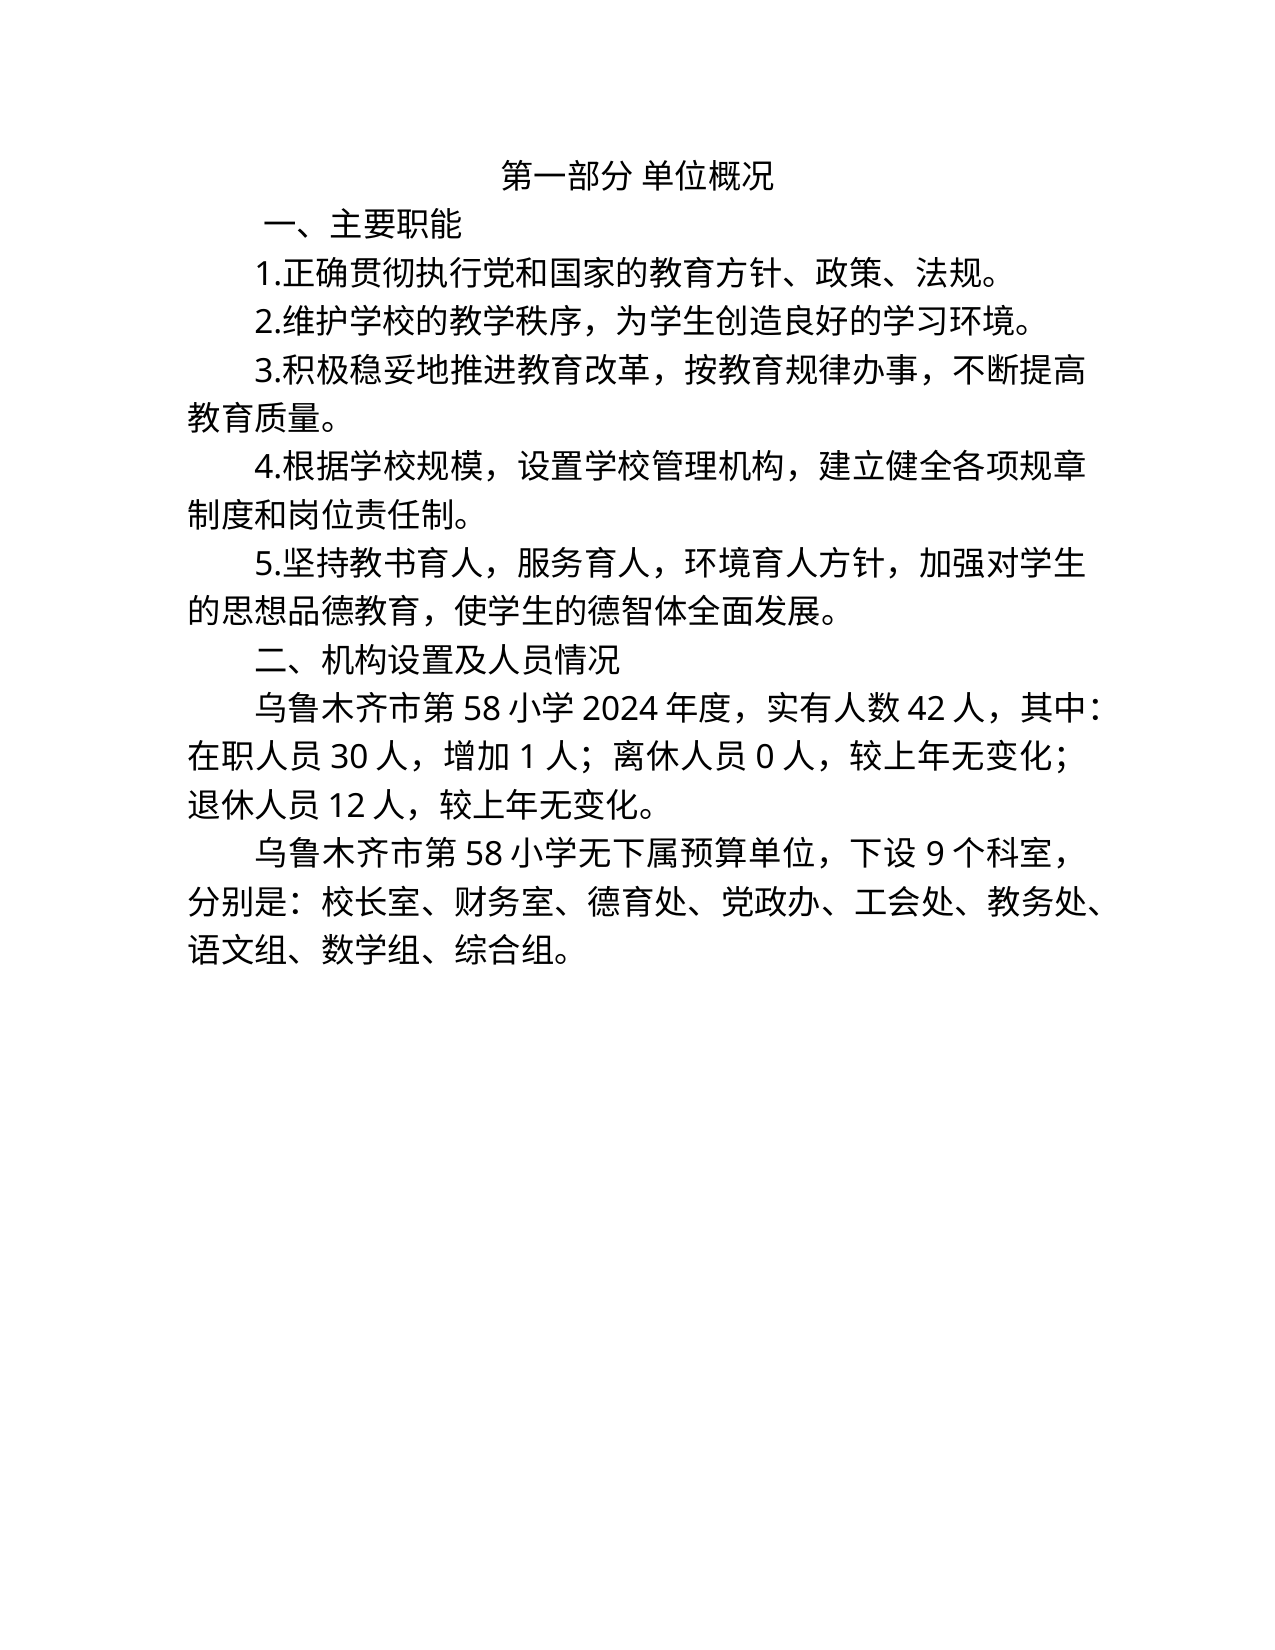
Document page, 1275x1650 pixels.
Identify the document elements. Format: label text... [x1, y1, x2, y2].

text 第一部分 单位概况 [187, 150, 1087, 198]
text 4.根据学校规模，设置学校管理机构，建立健全各项规章制度和岗位责任制。 [187, 440, 1087, 537]
text 2.维护学校的教学秩序，为学生创造良好的学习环境。 [187, 295, 1087, 343]
text 1.正确贯彻执行党和国家的教育方针、政策、法规。 [187, 247, 1087, 295]
text 二、机构设置及人员情况 [187, 633, 1087, 682]
text 3.积极稳妥地推进教育改革，按教育规律办事，不断提高教育质量。 [187, 343, 1087, 440]
text 一、主要职能 [187, 198, 1087, 247]
text 5.坚持教书育人，服务育人，环境育人方针，加强对学生的思想品德教育，使学生的德智体全面发展。 [187, 537, 1087, 633]
text 乌鲁木齐市第58小学无下属预算单位，下设9个科室，分别是：校长室、财务室、德育处、党政办、工会处、教务处、语文组、数学组、综合组。 [187, 827, 1087, 972]
text 乌鲁木齐市第58小学2024年度，实有人数42人，其中：在职人员30人，增加1人；离休人员0人，较上年无变化；退休人员12人，较上年无变化。 [187, 682, 1087, 827]
